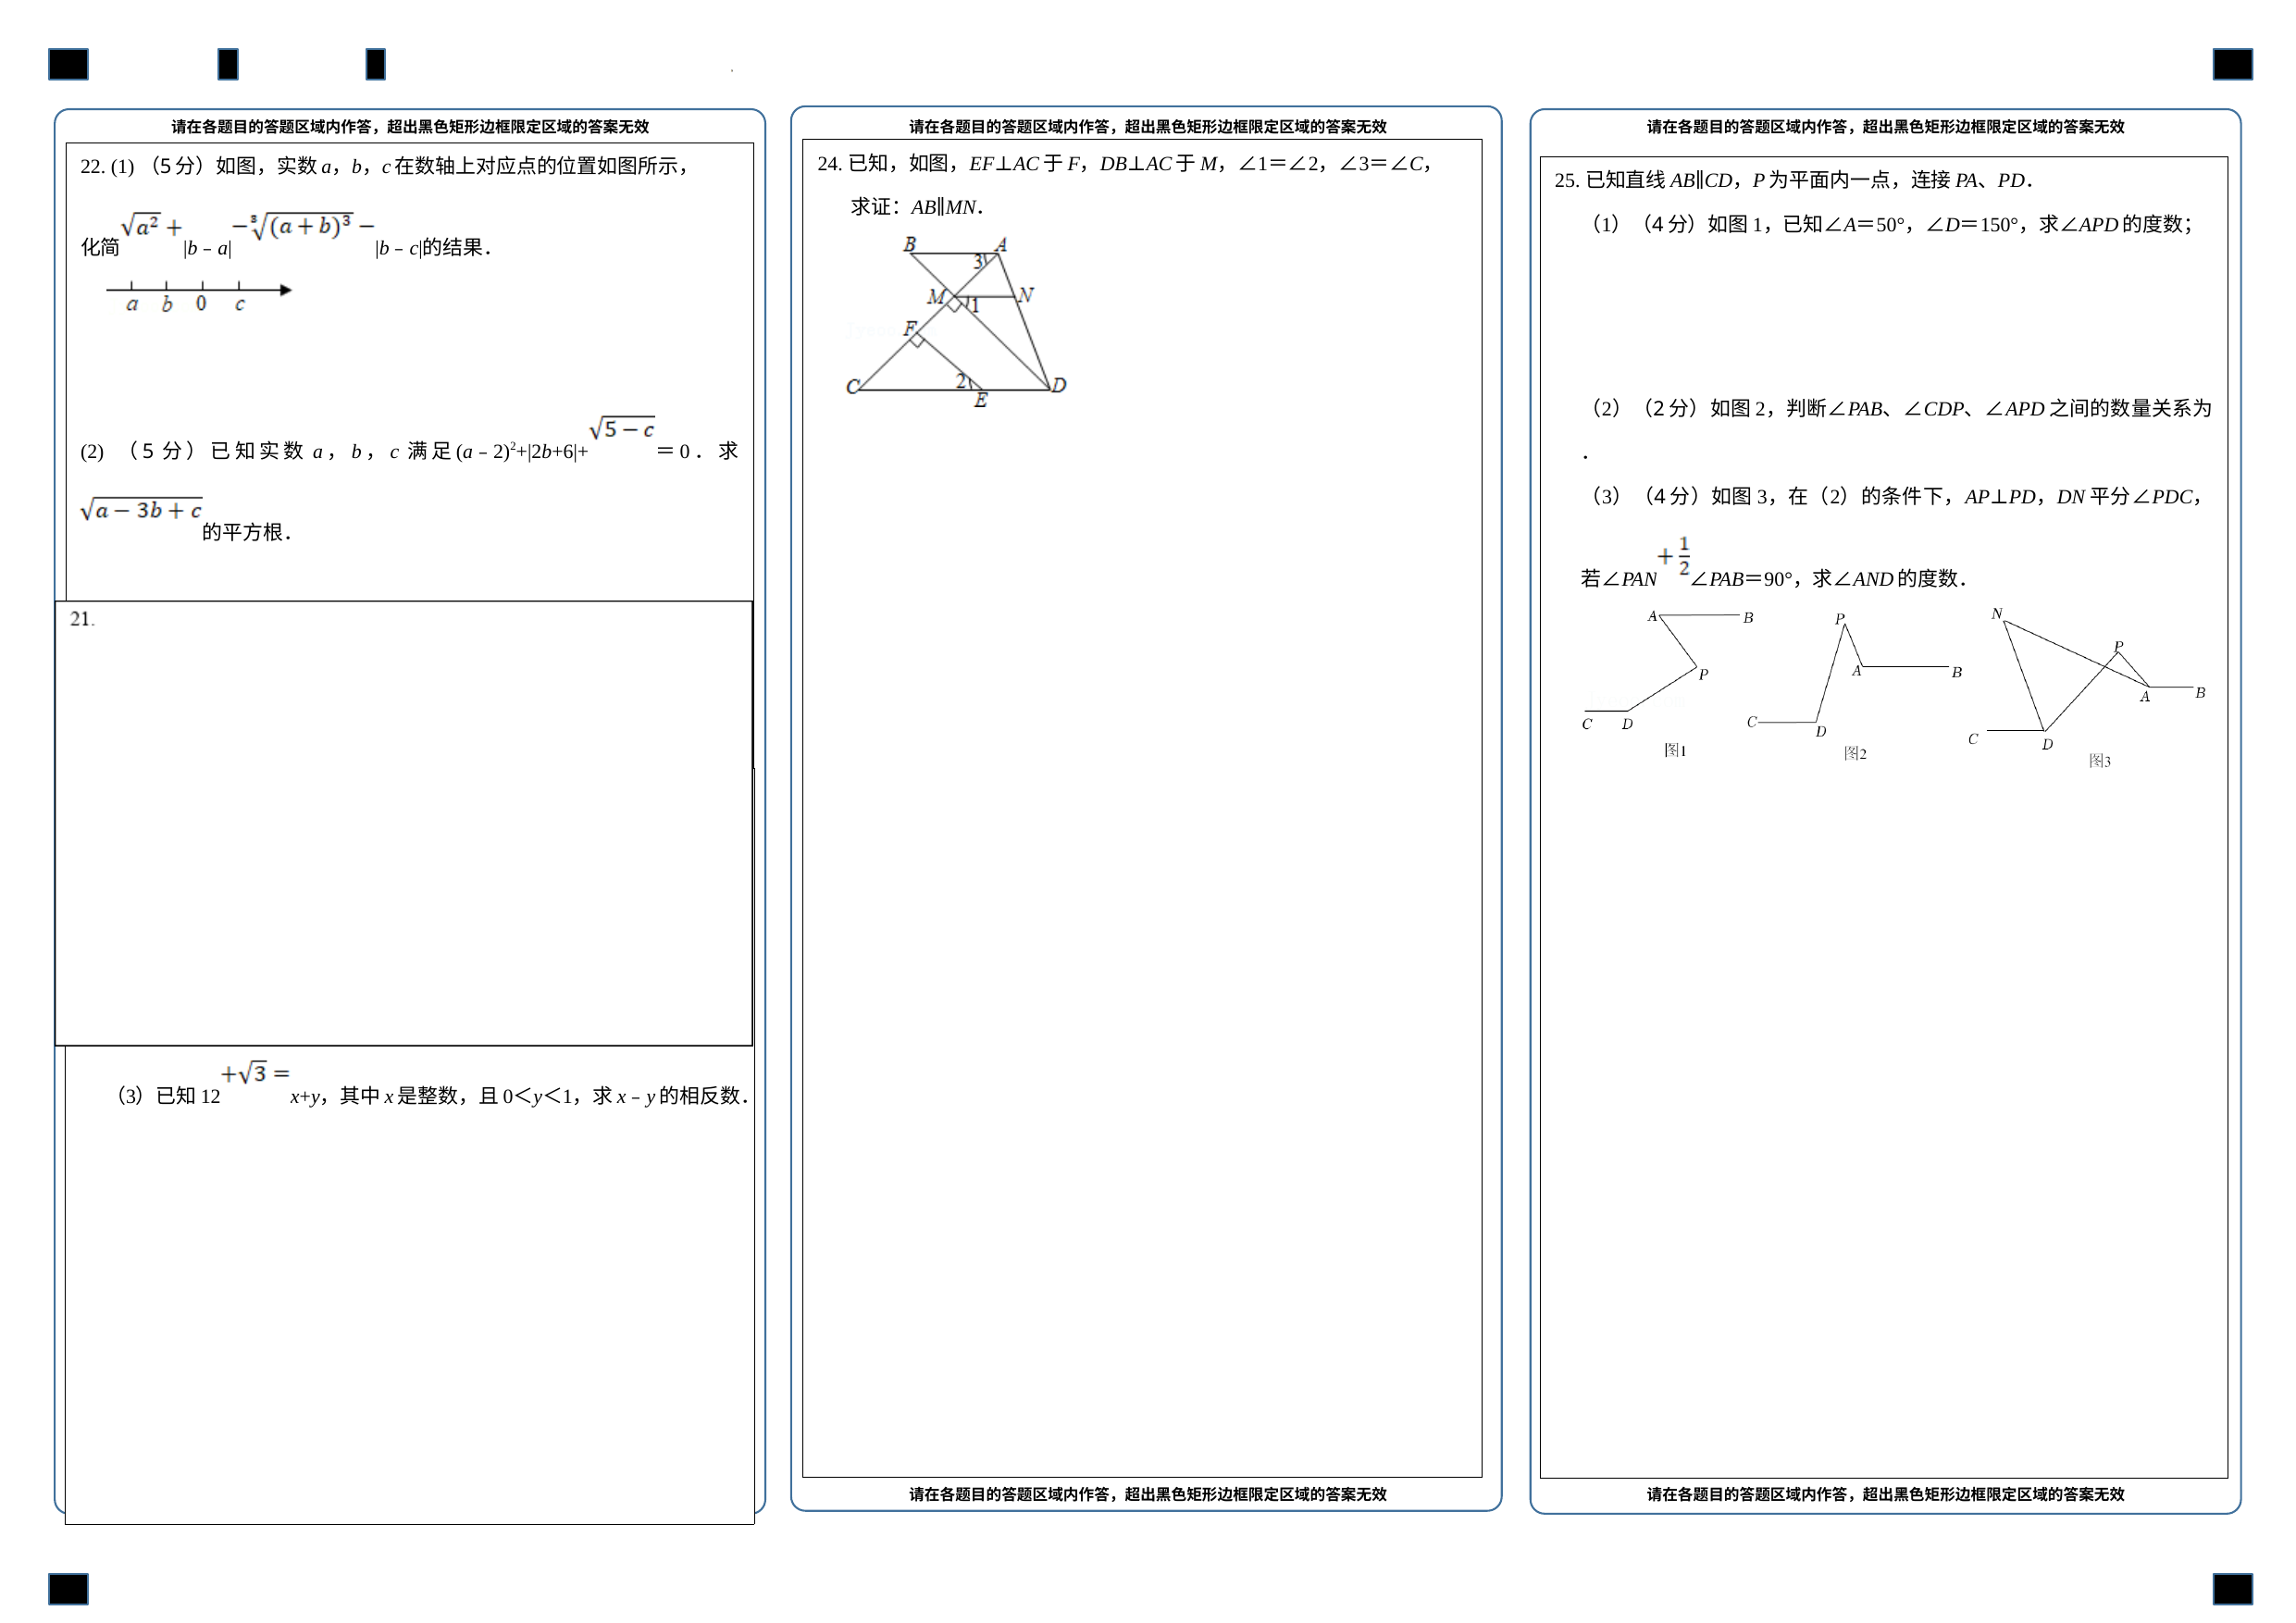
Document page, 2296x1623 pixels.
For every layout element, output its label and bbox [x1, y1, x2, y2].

picture [106, 275, 298, 316]
picture [1581, 606, 2206, 769]
picture [231, 193, 376, 255]
picture [843, 234, 1068, 407]
picture [120, 193, 183, 255]
picture [55, 601, 753, 1103]
picture [80, 478, 203, 539]
picture [1657, 524, 1690, 587]
picture [589, 397, 655, 459]
